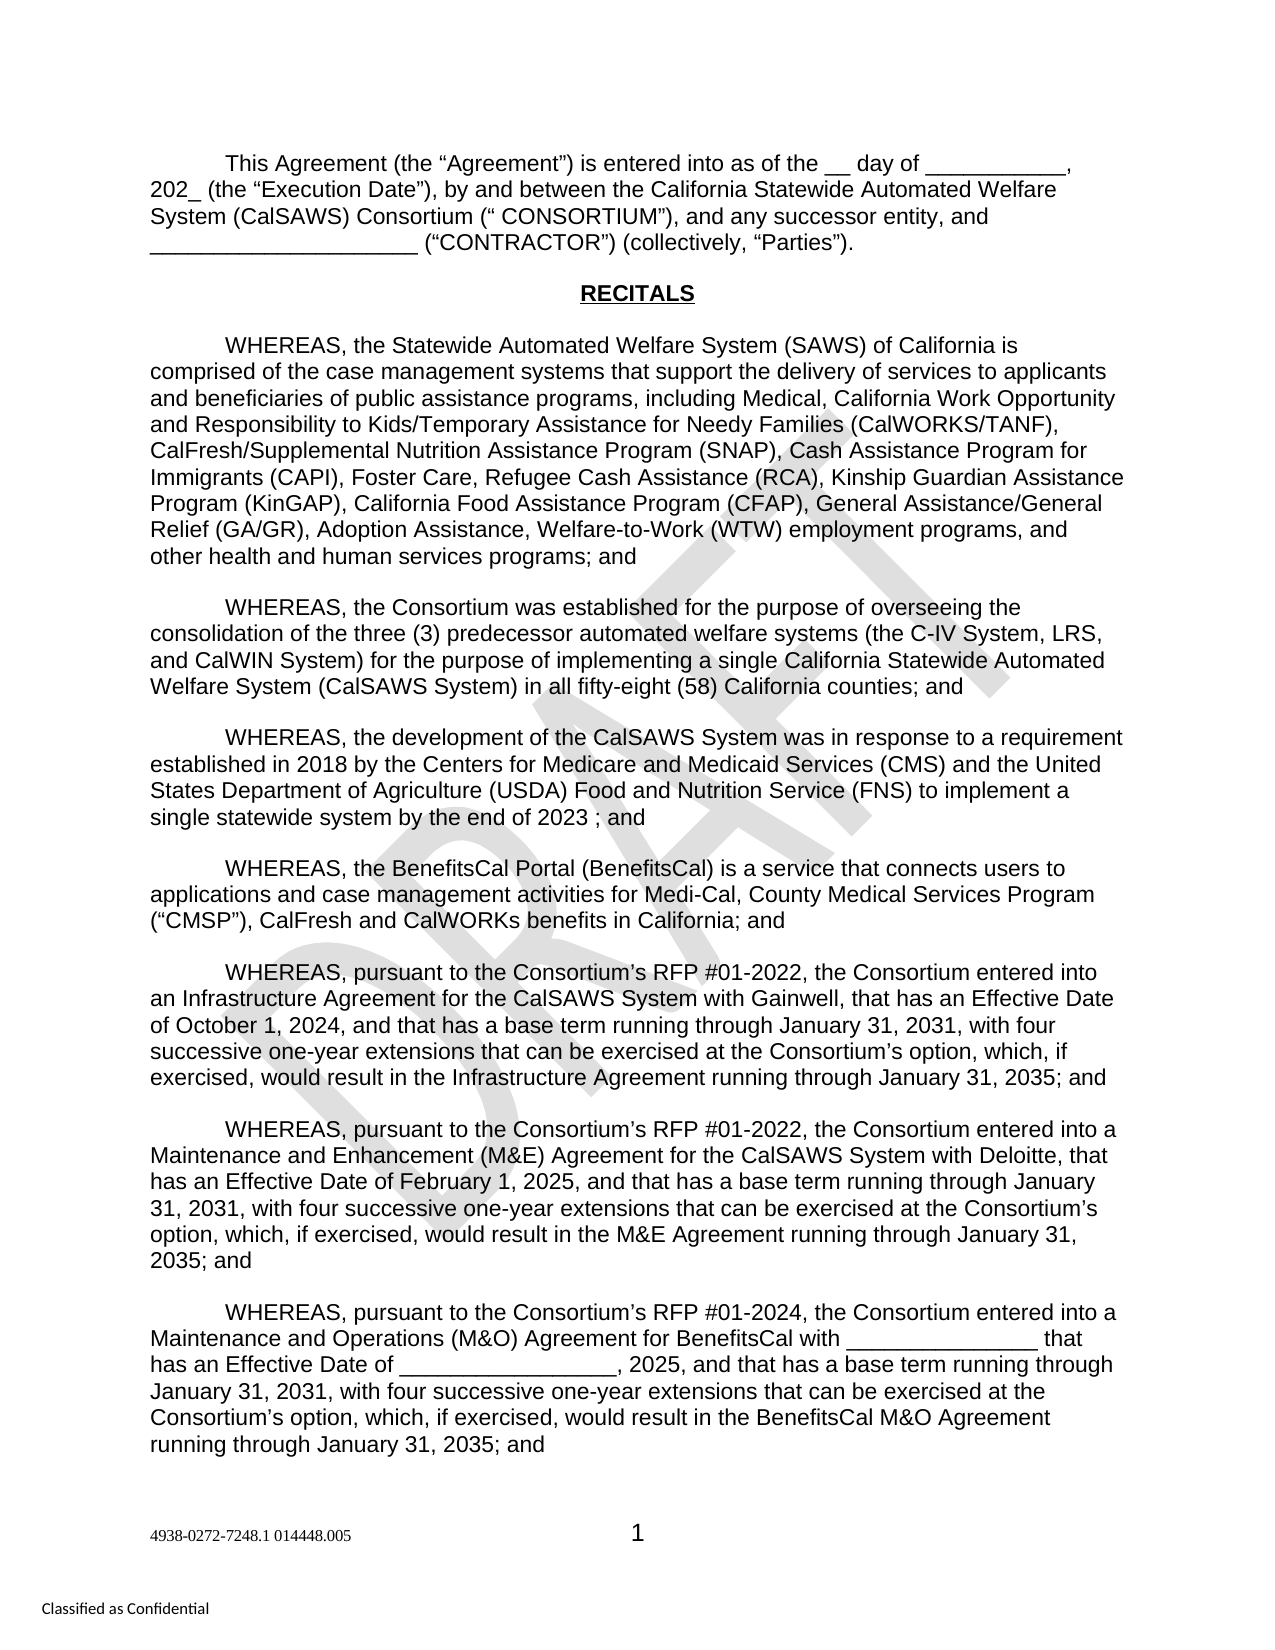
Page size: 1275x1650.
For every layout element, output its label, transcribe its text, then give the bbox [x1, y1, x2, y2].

text WHEREAS, the BenefitsCal Portal (BenefitsCal) is a service that connects users to applications and case management activities for Medi-Cal, County Medical Services Program (“CMSP”), CalFresh and CalWORKs benefits in California; and [150, 855, 1125, 934]
text This Agreement (the “Agreement”) is entered into as of the __ day of ___________, 202_ (the “Execution Date”), by and between the California Statewide Automated Welfare System (CalSAWS) Consortium (“ CONSORTIUM”), and any successor entity, and _____________________ (“CONTRACTOR”) (collectively, “Parties”). [150, 150, 1125, 255]
text WHEREAS, the development of the CalSAWS System was in response to a requirement established in 2018 by the Centers for Medicare and Medicaid Services (CMS) and the United States Department of Agriculture (USDA) Food and Nutrition Service (FNS) to implement a single statewide system by the end of 2023 ; and [150, 724, 1125, 830]
text WHEREAS, pursuant to the Consortium’s RFP #01-2024, the Consortium entered into a Maintenance and Operations (M&O) Agreement for BenefitsCal with _______________ that has an Effective Date of _________________, 2025, and that has a base term running through January 31, 2031, with four successive one-year extensions that can be exercised at the Consortium’s option, which, if exercised, would result in the BenefitsCal M&O Agreement running through January 31, 2035; and [150, 1299, 1125, 1457]
text WHEREAS, pursuant to the Consortium’s RFP #01-2022, the Consortium entered into an Infrastructure Agreement for the CalSAWS System with Gainwell, that has an Effective Date of October 1, 2024, and that has a base term running through January 31, 2031, with four successive one-year extensions that can be exercised at the Consortium’s option, which, if exercised, would result in the Infrastructure Agreement running through January 31, 2035; and [150, 959, 1125, 1091]
text WHEREAS, the Statewide Automated Welfare System (SAWS) of California is comprised of the case management systems that support the delivery of services to applicants and beneficiaries of public assistance programs, including Medical, California Work Opportunity and Responsibility to Kids/Temporary Assistance for Needy Families (CalWORKS/TANF), CalFresh/Supplemental Nutrition Assistance Program (SNAP), Cash Assistance Program for Immigrants (CAPI), Foster Care, Refugee Cash Assistance (RCA), Kinship Guardian Assistance Program (KinGAP), California Food Assistance Program (CFAP), General Assistance/General Relief (GA/GR), Adoption Assistance, Welfare-to-Work (WTW) employment programs, and other health and human services programs; and [150, 332, 1125, 569]
text RECITALS [150, 280, 1125, 307]
text WHEREAS, pursuant to the Consortium’s RFP #01-2022, the Consortium entered into a Maintenance and Enhancement (M&E) Agreement for the CalSAWS System with Deloitte, that has an Effective Date of February 1, 2025, and that has a base term running through January 31, 2031, with four successive one-year extensions that can be exercised at the Consortium’s option, which, if exercised, would result in the M&E Agreement running through January 31, 2035; and [150, 1116, 1125, 1274]
text WHEREAS, the Consortium was established for the purpose of overseeing the consolidation of the three (3) predecessor automated welfare systems (the C-IV System, LRS, and CalWIN System) for the purpose of implementing a single California Statewide Automated Welfare System (CalSAWS System) in all fifty-eight (58) California counties; and [150, 594, 1125, 699]
